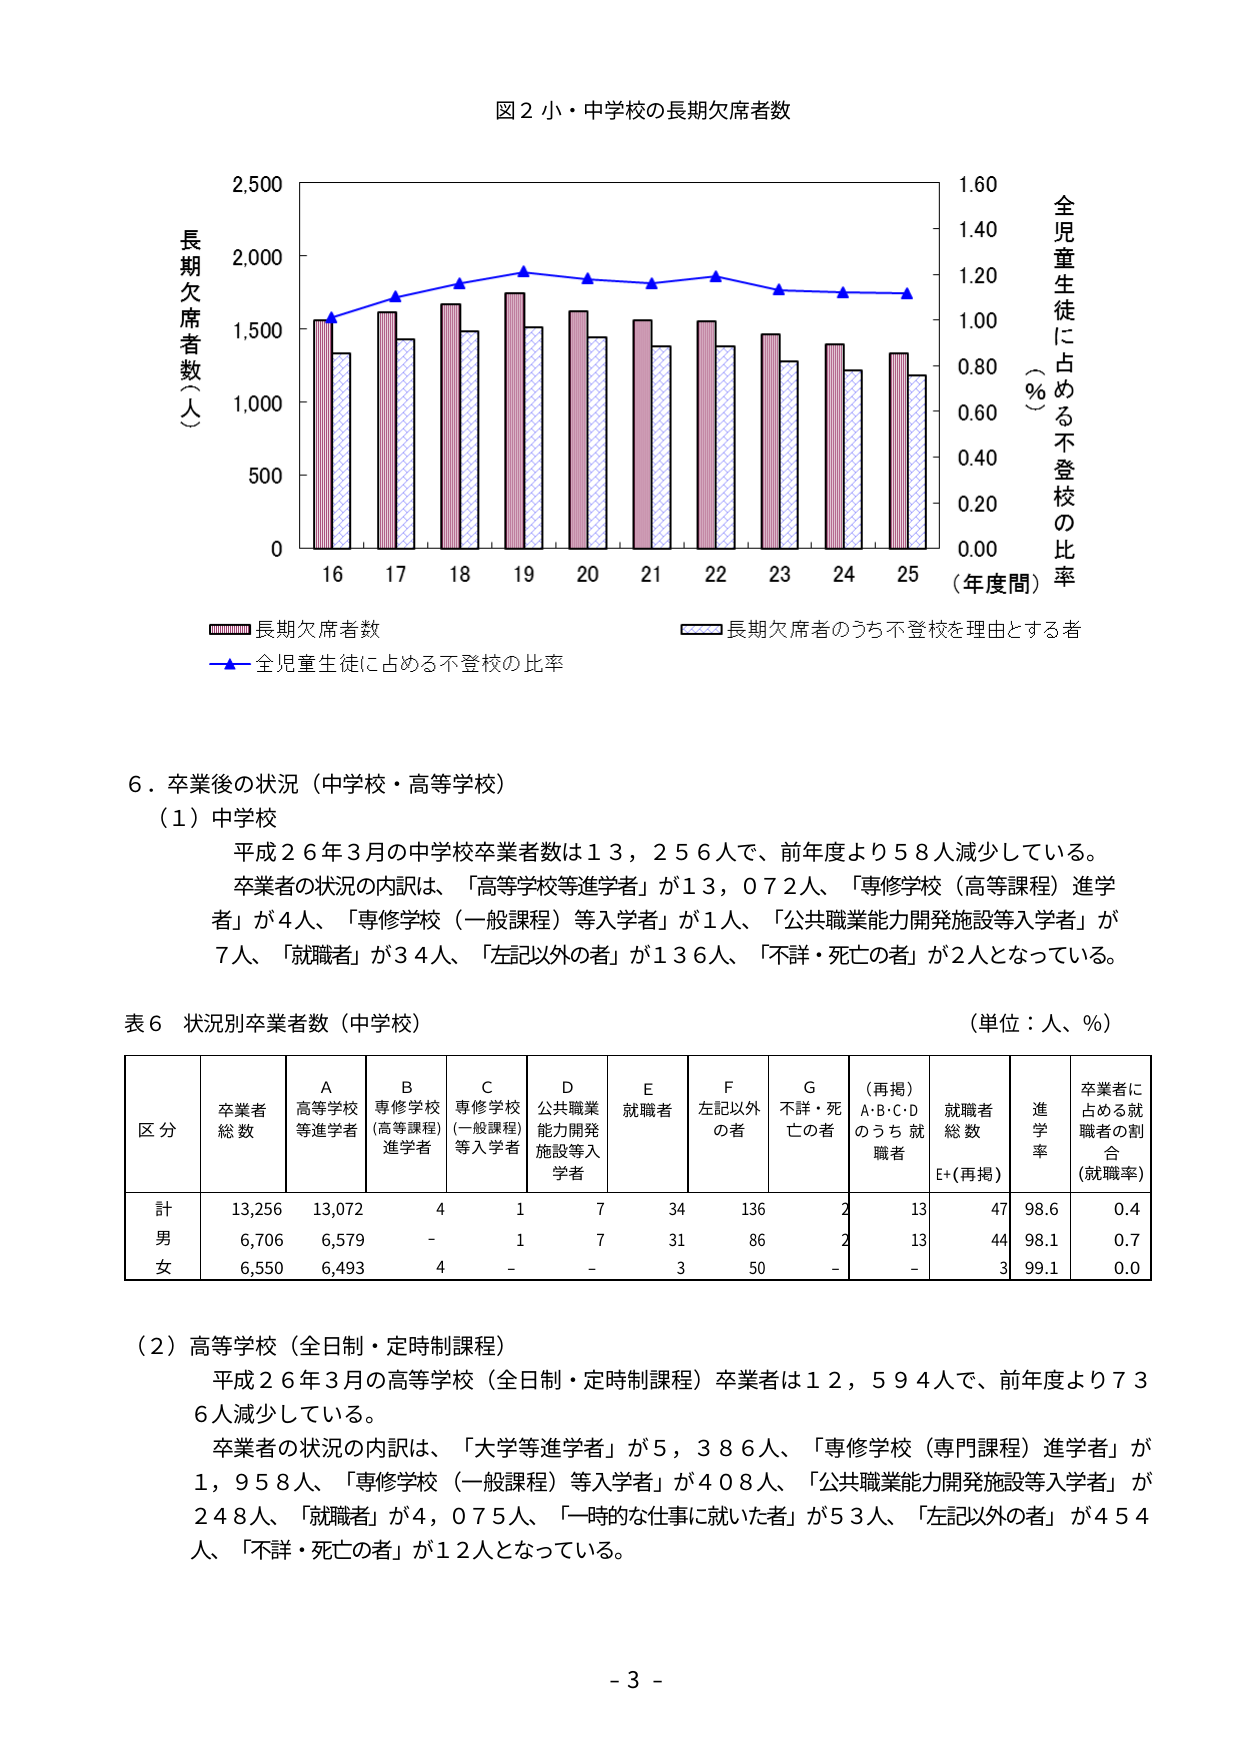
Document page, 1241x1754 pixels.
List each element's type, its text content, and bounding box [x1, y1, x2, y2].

table_header Ｆ 左記以外の者 [689, 1056, 768, 1192]
table_header Ｇ 不詳・死亡の者 [769, 1056, 848, 1192]
text 平成２６年３月の中学校卒業者数は１３，２５６人で、前年度より５８人減少している。 [233, 835, 1165, 867]
table_header 進学率 [1011, 1056, 1070, 1192]
text （２）高等学校（全日制・定時制課程） [124, 1329, 1165, 1361]
table_header Ｅ 就職者 [608, 1056, 687, 1192]
table_cell 7 7 - [527, 1193, 607, 1279]
picture [179, 176, 1081, 672]
text ６人減少している。 [190, 1397, 1165, 1429]
table_cell 4 - 4 [366, 1193, 447, 1279]
text ７人、「就職者」が３４人、「左記以外の者」が１３６人、「不詳・死亡の者」が２人となっている。 [211, 938, 1152, 969]
table_cell 47 44 3 [930, 1193, 1009, 1279]
table_cell 13 13 - [850, 1193, 929, 1279]
text 図２ 小・中学校の長期欠席者数 [495, 94, 1165, 124]
text 卒業者の状況の内訳は、「高等学校等進学者」が１３，０７２人、「専修学校（高等課程）進学者」が４人、「専修学校（一般課程）等入学者」が１人、「公共職業能力開発施設等入学者」が [211, 869, 1152, 935]
table_cell 2 2 - [768, 1193, 848, 1279]
table_cell 13,072 6,579 6,493 [286, 1193, 366, 1279]
table_cell 136 86 50 [688, 1193, 768, 1279]
text （１）中学校 [146, 801, 1165, 833]
table_cell 0.4 0.7 0.0 [1071, 1193, 1150, 1279]
table_cell 98.6 98.1 99.1 [1011, 1193, 1070, 1279]
table_header Ｃ 専修学校 (一般課程) 等入学者 [447, 1056, 526, 1192]
table_header 卒業者総 数 [201, 1056, 285, 1192]
text 平成２６年３月の高等学校（全日制・定時制課程）卒業者は１２，５９４人で、前年度より７３ [212, 1363, 1165, 1394]
text 表６ 状況別卒業者数（中学校） （単位：人、％） [124, 1007, 1165, 1037]
table_header （再掲） A･B･C･D のうち 就職者 [850, 1056, 929, 1192]
table_header Ａ 高等学校等進学者 [287, 1056, 365, 1192]
text １，９５８人、「専修学校（一般課程）等入学者」が４０８人、「公共職業能力開発施設等入学者」が２４８人、「就職者」が４，０７５人、「一時的な仕事に就いた者」が５３人、「左記以外の者」が４５４人、「不詳・死亡の者」が１２人となっている。 [190, 1465, 1153, 1565]
table_cell 1 1 - [447, 1193, 527, 1279]
table_header 卒業者に占める就職者の割合 (就職率) [1071, 1056, 1150, 1192]
table_cell 34 31 3 [608, 1193, 688, 1279]
table_header 就職者総 数 E+(再掲) [930, 1056, 1009, 1192]
text 卒業者の状況の内訳は、「大学等進学者」が５，３８６人、「専修学校（専門課程）進学者」が [212, 1431, 1165, 1463]
text ６．卒業後の状況（中学校・高等学校） [124, 767, 1165, 799]
table_cell 13,256 6,706 6,550 [201, 1193, 286, 1279]
table_header Ｂ 専修学校 (高等課程) 進学者 [367, 1056, 446, 1192]
table_header 区 分 [126, 1056, 200, 1192]
table_cell 計 男女 [126, 1193, 200, 1279]
table_header Ｄ 公共職業能力開発施設等入学者 [528, 1056, 607, 1192]
